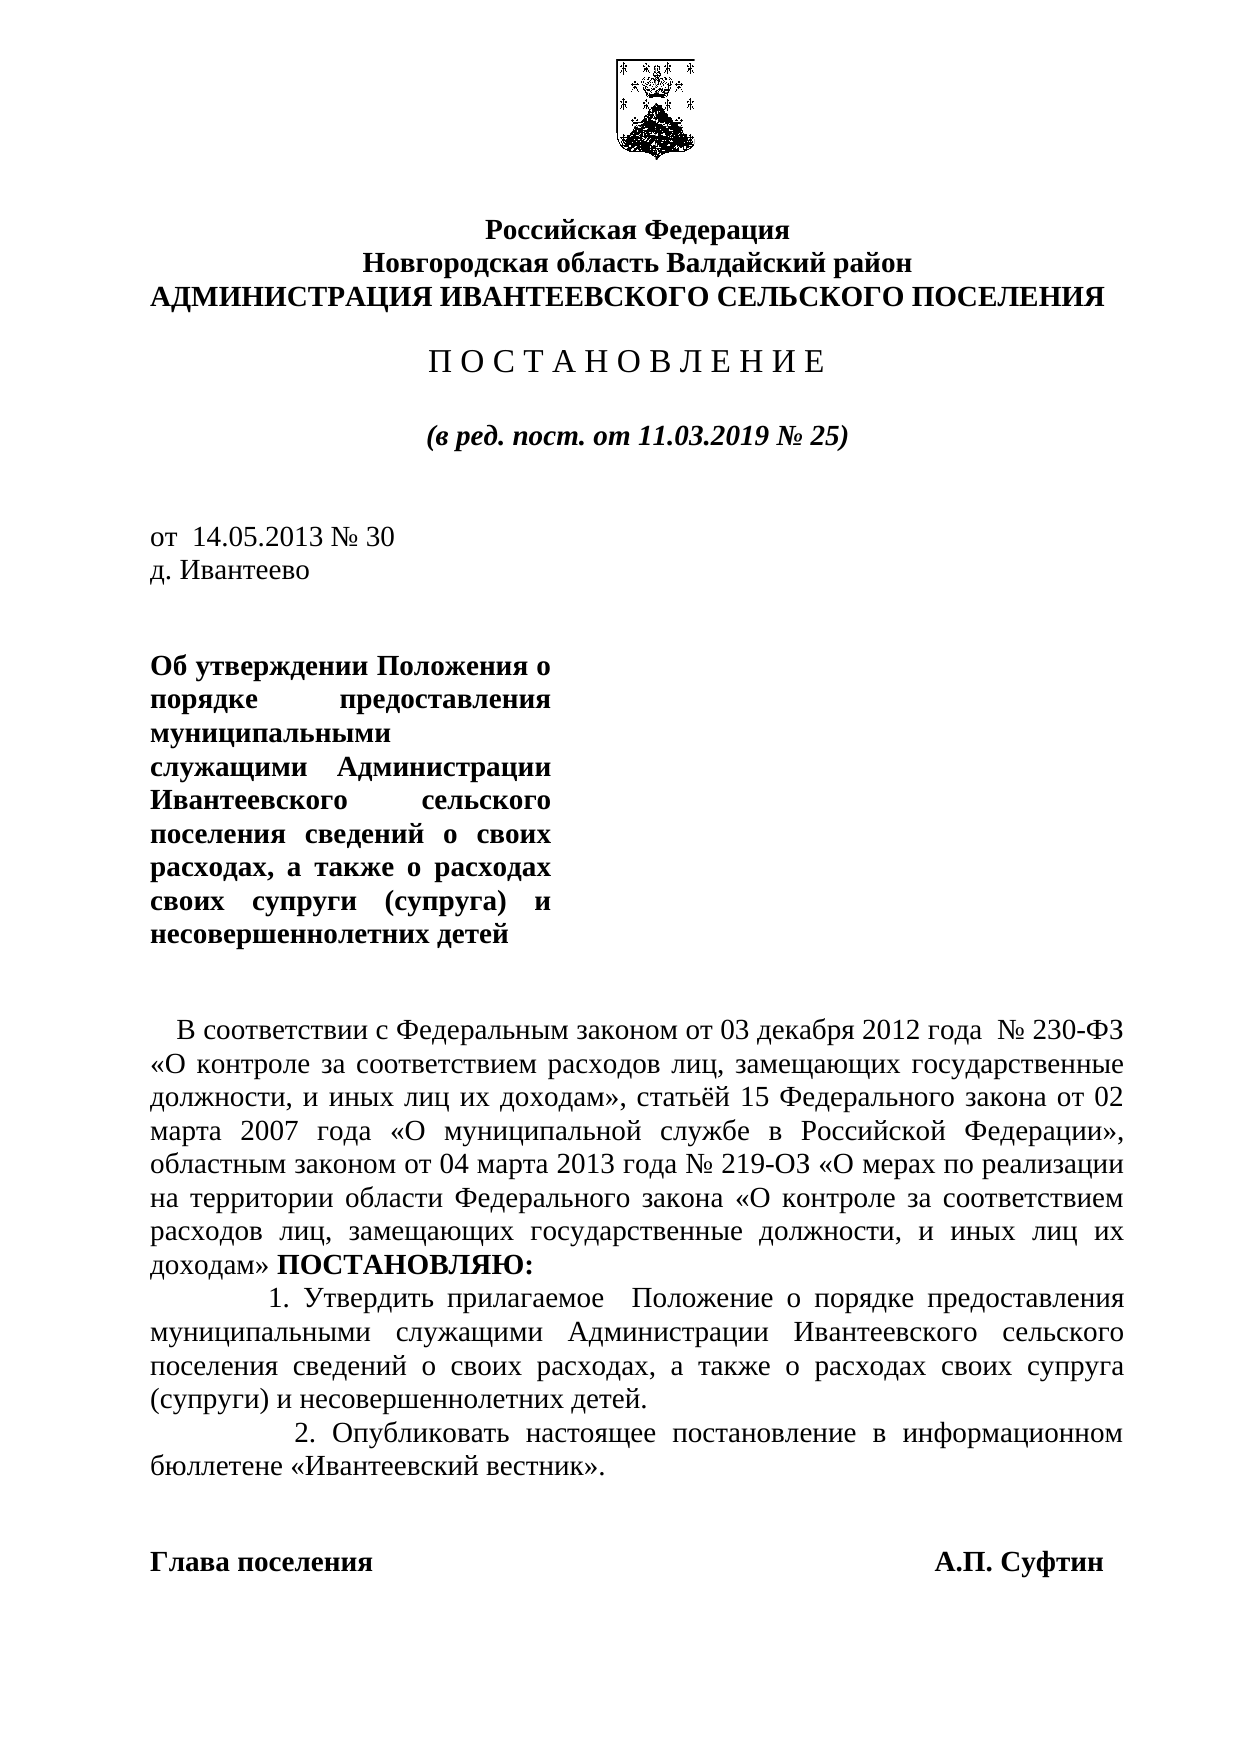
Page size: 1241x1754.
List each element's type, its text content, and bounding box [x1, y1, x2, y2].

text Глава поселения А.П. Суфтин [150, 1544, 1125, 1578]
text 2. Опубликовать настоящее постановление в информационном бюллетене «Ивантеевский вестник». [150, 1415, 1125, 1482]
text д. Ивантеево [150, 552, 1125, 586]
text В соответствии с Федеральным законом от 03 декабря 2012 года № 230-ФЗ «О контроле за соответствием расходов лиц, замещающих государственные должности, и иных лиц их доходам», статьёй 15 Федерального закона от 02 марта 2007 года «О муниципальной службе в Российской Федерации», областным законом от 04 марта 2013 года № 219-ОЗ «О мерах по реализации на территории области Федерального закона «О контроле за соответствием расходов лиц, замещающих государственные должности, и иных лиц их доходам» ПОСТАНОВЛЯЮ: [150, 1012, 1125, 1281]
text 1. Утвердить прилагаемое Положение о порядке предоставления муниципальными служащими Администрации Ивантеевского сельского поселения сведений о своих расходах, а также о расходах своих супруга (супруги) и несовершеннолетних детей. [150, 1281, 1125, 1415]
table_header Об утверждении Положения о порядке предоставления муниципальными служащими Администрации Ивантеевского сельского поселения сведений о своих расходах, а также о расходах своих супруги (супруга) и несовершеннолетних детей [139, 648, 562, 950]
text (в ред. пост. от 11.03.2019 № 25) [150, 418, 1125, 452]
text от 14.05.2013 № 30 [150, 519, 1125, 552]
text Российская Федерация [150, 212, 1125, 246]
text Новгородская область Валдайский район [150, 246, 1125, 279]
text АДМИНИСТРАЦИЯ ИВАНТЕЕВСКОГО СЕЛЬСКОГО ПОСЕЛЕНИЯ [150, 279, 1125, 313]
text П О С Т А Н О В Л Е Н И Е [150, 341, 1125, 380]
